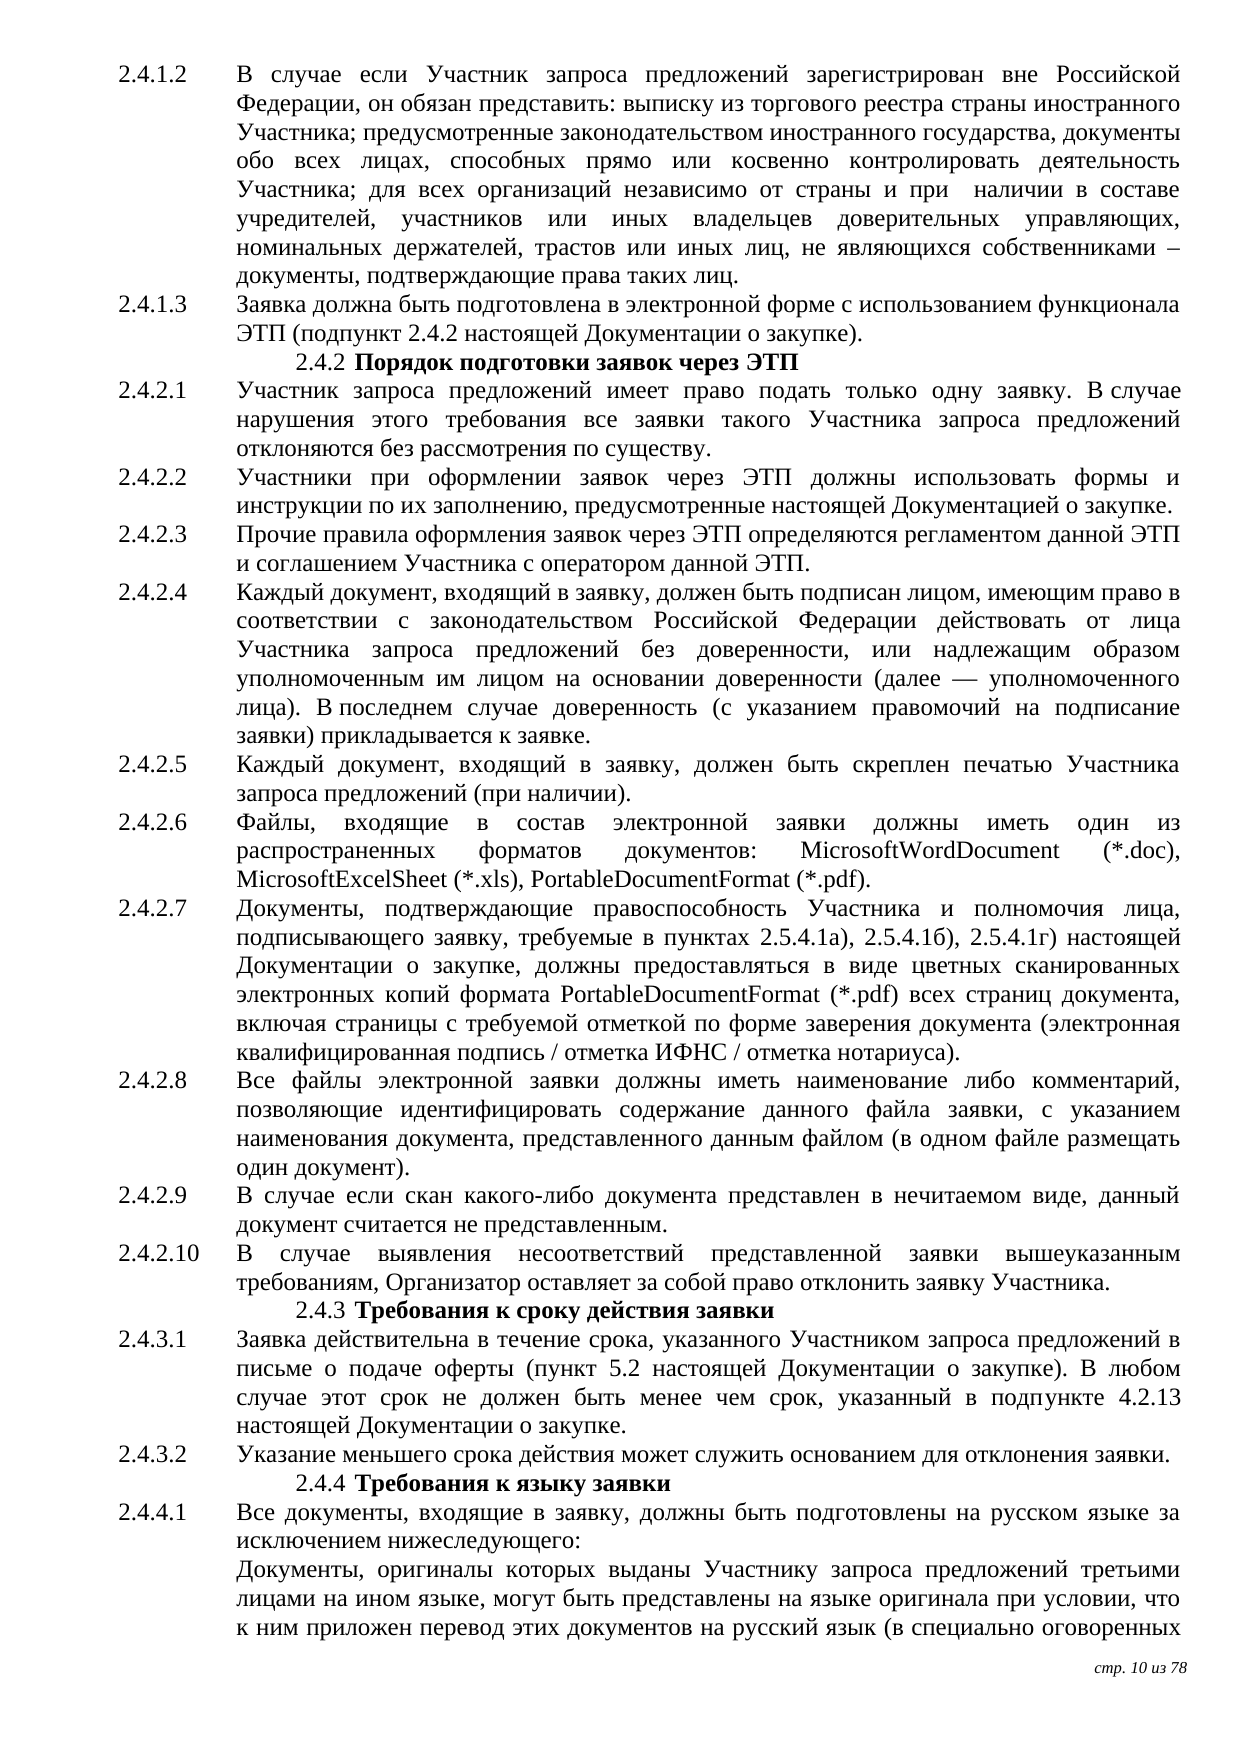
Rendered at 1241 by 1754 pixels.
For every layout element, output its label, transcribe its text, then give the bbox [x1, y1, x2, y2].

text Требования к языку заявки [236, 1468, 1181, 1497]
list Участник запроса предложений имеет право подать только одну заявку. В случае нарушения этого требования все заявки такого Участника запроса предложений отклоняются без рассмотрения по существу. [118, 375, 1181, 462]
list Участники при оформлении заявок через ЭТП должны использовать формы и инструкции по их заполнению, предусмотренные настоящей Документацией о закупке. [118, 462, 1181, 519]
text Все файлы электронной заявки должны иметь наименование либо комментарий, позволяющие идентифицировать содержание данного файла заявки, с указанием наименования документа, представленного данным файлом (в одном файле размещать один документ). [118, 1065, 1181, 1180]
text Требования к сроку действия заявки [236, 1295, 1181, 1324]
text Указание меньшего срока действия может служить основанием для отклонения заявки. [118, 1439, 1181, 1468]
text Документы, подтверждающие правоспособность Участника и полномочия лица, подписывающего заявку, требуемые в пунктах 2.5.4.1а), 2.5.4.1б), 2.5.4.1г) настоящей Документации о закупке, должны предоставляться в виде цветных сканированных электронных копий формата PortableDocumentFormat (*.pdf) всех страниц документа, включая страницы с требуемой отметкой по форме заверения документа (электронная квалифицированная подпись / отметка ИФНС / отметка нотариуса). [118, 893, 1181, 1065]
text Заявка должна быть подготовлена в электронной форме с использованием функционала ЭТП (подпункт 2.4.2 настоящей Документации о закупке). [118, 289, 1181, 347]
text Заявка действительна в течение срока, указанного Участником запроса предложений в письме о подаче оферты (пункт 5.2 настоящей Документации о закупке). В любом случае этот срок не должен быть менее чем срок, указанный в подпункте 4.2.13 настоящей Документации о закупке. [118, 1324, 1181, 1439]
list Все документы, входящие в заявку, должны быть подготовлены на русском языке за исключением нижеследующего: [118, 1497, 1181, 1554]
text В случае если скан какого-либо документа представлен в нечитаемом виде, данный документ считается не представленным. [118, 1180, 1181, 1238]
list Прочие правила оформления заявок через ЭТП определяются регламентом данной ЭТП и соглашением Участника с оператором данной ЭТП. [118, 519, 1181, 577]
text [236, 1554, 1181, 1640]
text В случае если Участник запроса предложений зарегистрирован вне Российской Федерации, он обязан представить: выписку из торгового реестра страны иностранного Участника; предусмотренные законодательством иностранного государства, документы обо всех лицах, способных прямо или косвенно контролировать деятельность Участника; для всех организаций независимо от страны и при наличии в составе учредителей, участников или иных владельцев доверительных управляющих, номинальных держателей, трастов или иных лиц, не являющихся собственниками – документы, подтверждающие права таких лиц. [118, 59, 1181, 289]
list Каждый документ, входящий в заявку, должен быть скреплен печатью Участника запроса предложений (при наличии). [118, 749, 1181, 807]
text В случае выявления несоответствий представленной заявки вышеуказанным требованиям, Организатор оставляет за собой право отклонить заявку Участника. [118, 1238, 1181, 1295]
text Порядок подготовки заявок через ЭТП [236, 347, 1181, 375]
text Файлы, входящие в состав электронной заявки должны иметь один из распространенных форматов документов: MicrosoftWordDocument (*.doc), MicrosoftExcelSheet (*.xls), PortableDocumentFormat (*.pdf). [118, 807, 1181, 893]
list Каждый документ, входящий в заявку, должен быть подписан лицом, имеющим право в соответствии с законодательством Российской Федерации действовать от лица Участника запроса предложений без доверенности, или надлежащим образом уполномоченным им лицом на основании доверенности (далее — уполномоченного лица). В последнем случае доверенность (с указанием правомочий на подписание заявки) прикладывается к заявке. [118, 577, 1181, 749]
